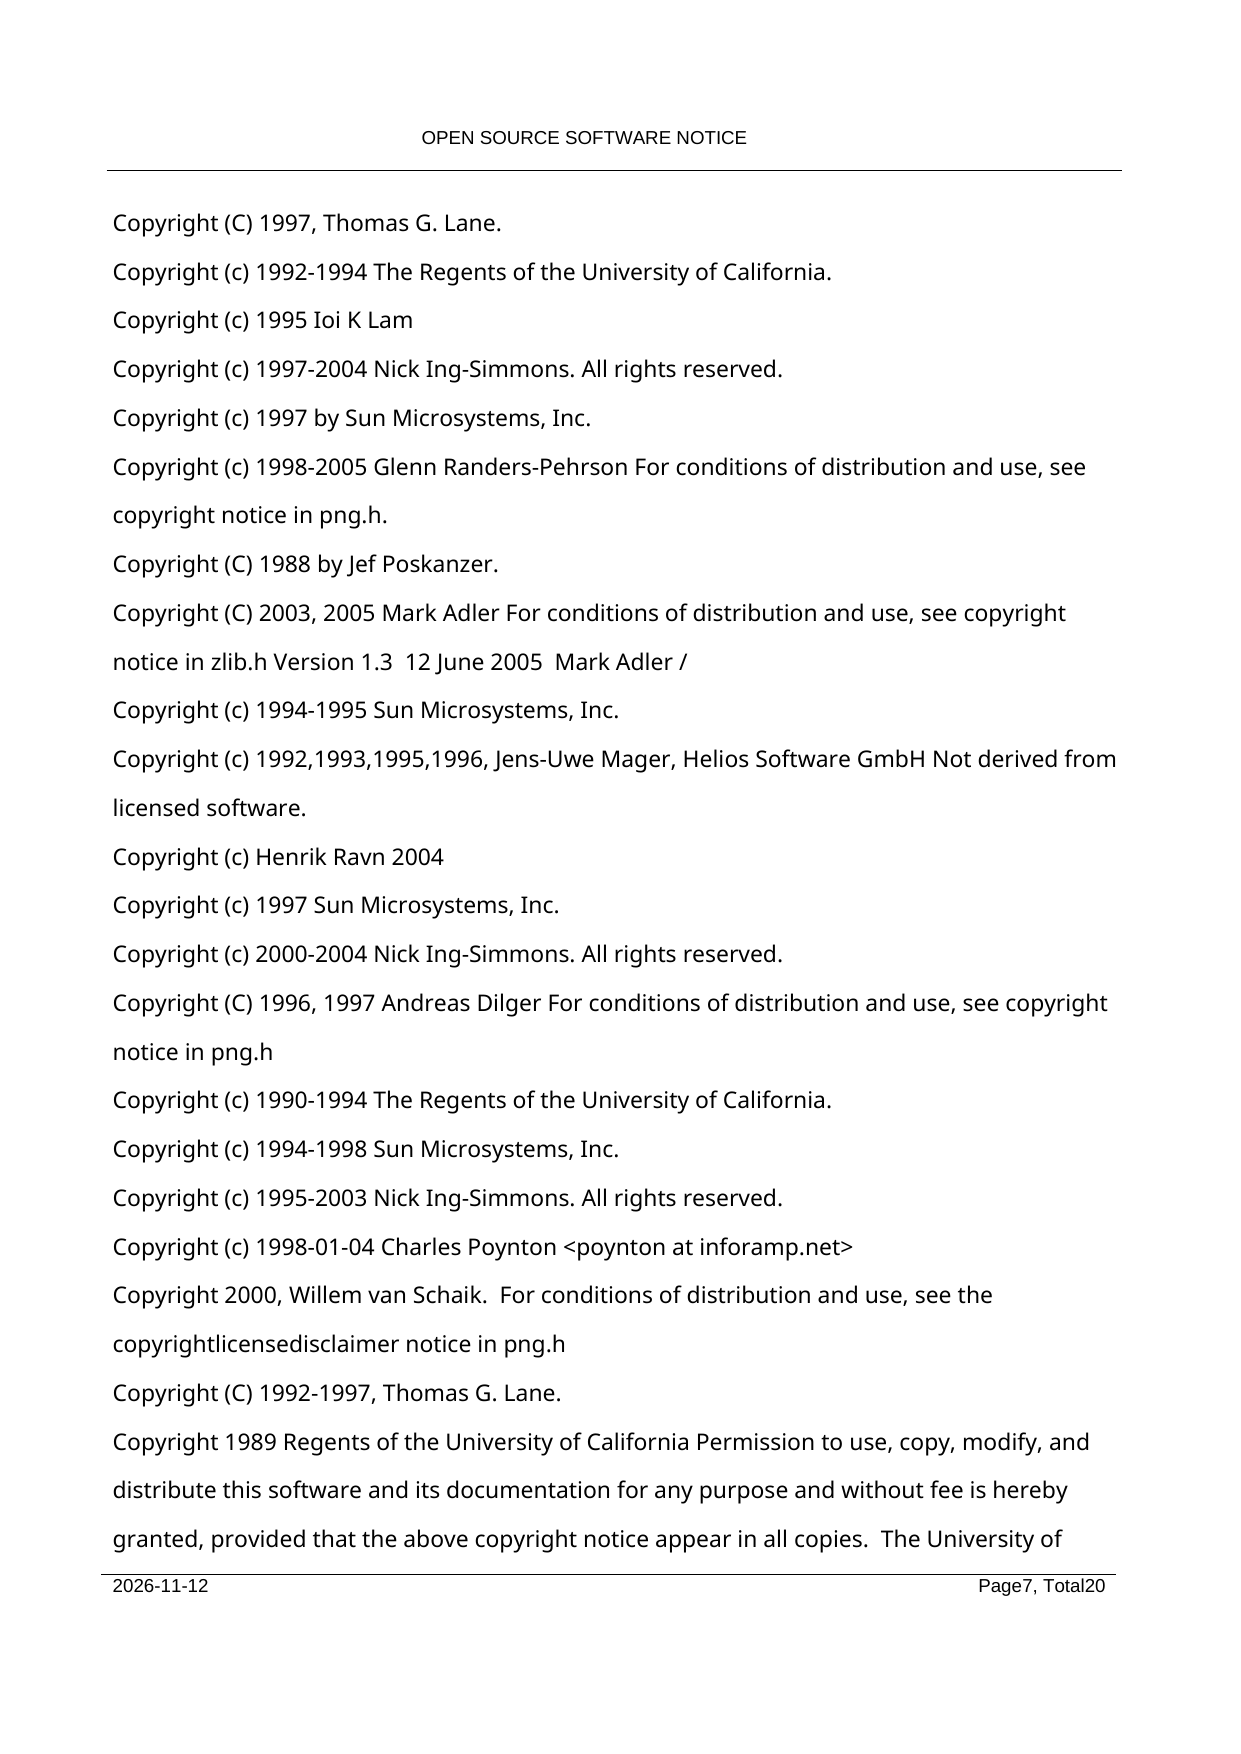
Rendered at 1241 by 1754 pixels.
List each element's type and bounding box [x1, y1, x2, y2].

text [112, 206, 1128, 1555]
